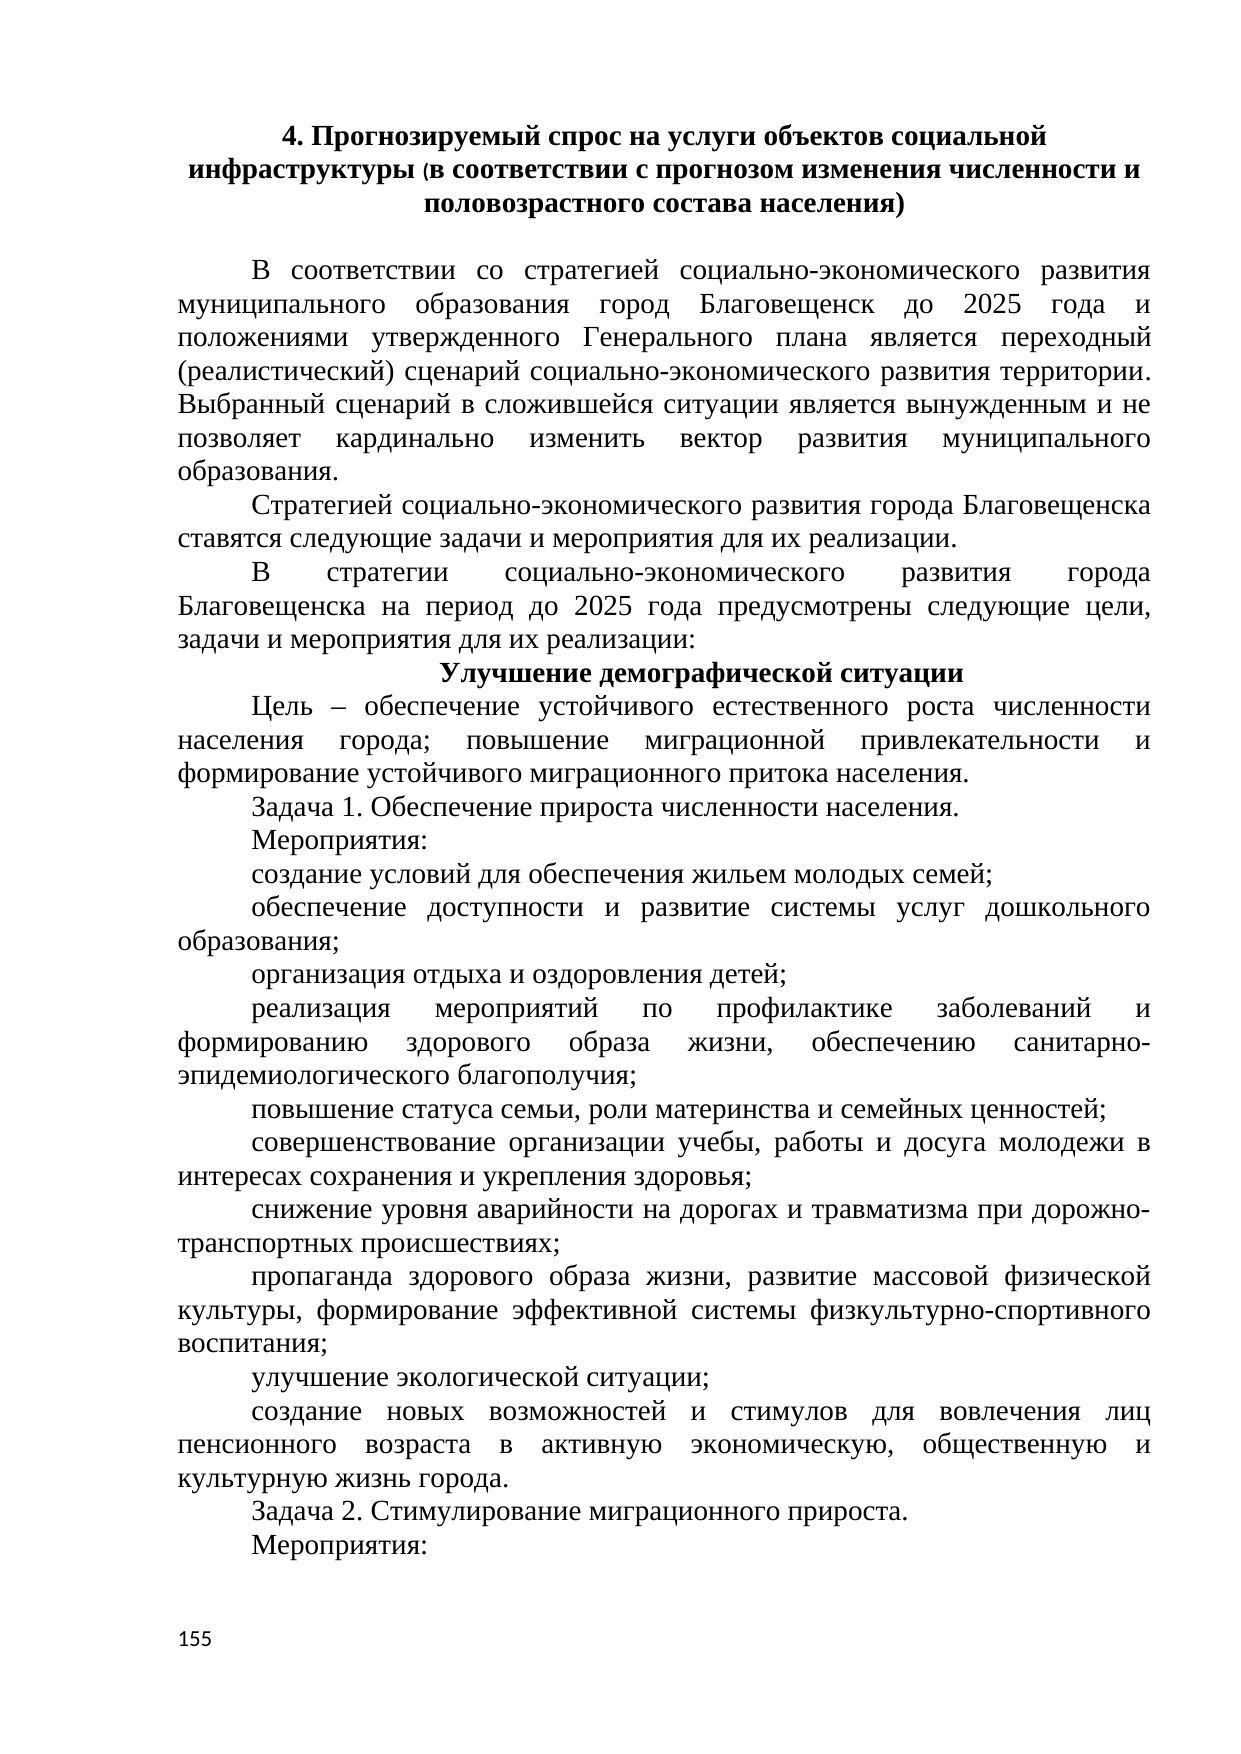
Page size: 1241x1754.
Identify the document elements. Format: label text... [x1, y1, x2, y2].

text реализация мероприятий по профилактике заболеваний и формированию здорового образа жизни, обеспечению санитарно-эпидемиологического благополучия; [177, 990, 1152, 1091]
text повышение статуса семьи, роли материнства и семейных ценностей; [177, 1091, 1152, 1124]
text Задача 1. Обеспечение прироста численности населения. [177, 789, 1152, 822]
text В стратегии социально-экономического развития города Благовещенска на период до 2025 года предусмотрены следующие цели, задачи и мероприятия для их реализации: [177, 554, 1152, 655]
text обеспечение доступности и развитие системы услуг дошкольного образования; [177, 889, 1152, 957]
text Улучшение демографической ситуации [177, 655, 1152, 688]
text совершенствование организации учебы, работы и досуга молодежи в интересах сохранения и укрепления здоровья; [177, 1124, 1152, 1191]
text Стратегией социально-экономического развития города Благовещенска ставятся следующие задачи и мероприятия для их реализации. [177, 487, 1152, 554]
text Мероприятия: [177, 1527, 1152, 1560]
text улучшение экологической ситуации; [177, 1359, 1152, 1393]
text В соответствии со стратегией социально-экономического развития муниципального образования город Благовещенск до 2025 года и положениями утвержденного Генерального плана является переходный (реалистический) сценарий социально-экономического развития территории. Выбранный сценарий в сложившейся ситуации является вынужденным и не позволяет кардинально изменить вектор развития муниципального образования. [177, 252, 1152, 487]
text 4. Прогнозируемый спрос на услуги объектов социальной инфраструктуры (в соответствии с прогнозом изменения численности и половозрастного состава населения) [177, 118, 1152, 219]
text Мероприятия: [177, 822, 1152, 856]
text создание условий для обеспечения жильем молодых семей; [177, 856, 1152, 889]
text пропаганда здорового образа жизни, развитие массовой физической культуры, формирование эффективной системы физкультурно-спортивного воспитания; [177, 1258, 1152, 1359]
text снижение уровня аварийности на дорогах и травматизма при дорожно-транспортных происшествиях; [177, 1191, 1152, 1258]
text Цель – обеспечение устойчивого естественного роста численности населения города; повышение миграционной привлекательности и формирование устойчивого миграционного притока населения. [177, 688, 1152, 789]
text организация отдыха и оздоровления детей; [177, 957, 1152, 990]
text создание новых возможностей и стимулов для вовлечения лиц пенсионного возраста в активную экономическую, общественную и культурную жизнь города. [177, 1393, 1152, 1493]
text Задача 2. Стимулирование миграционного прироста. [177, 1493, 1152, 1527]
